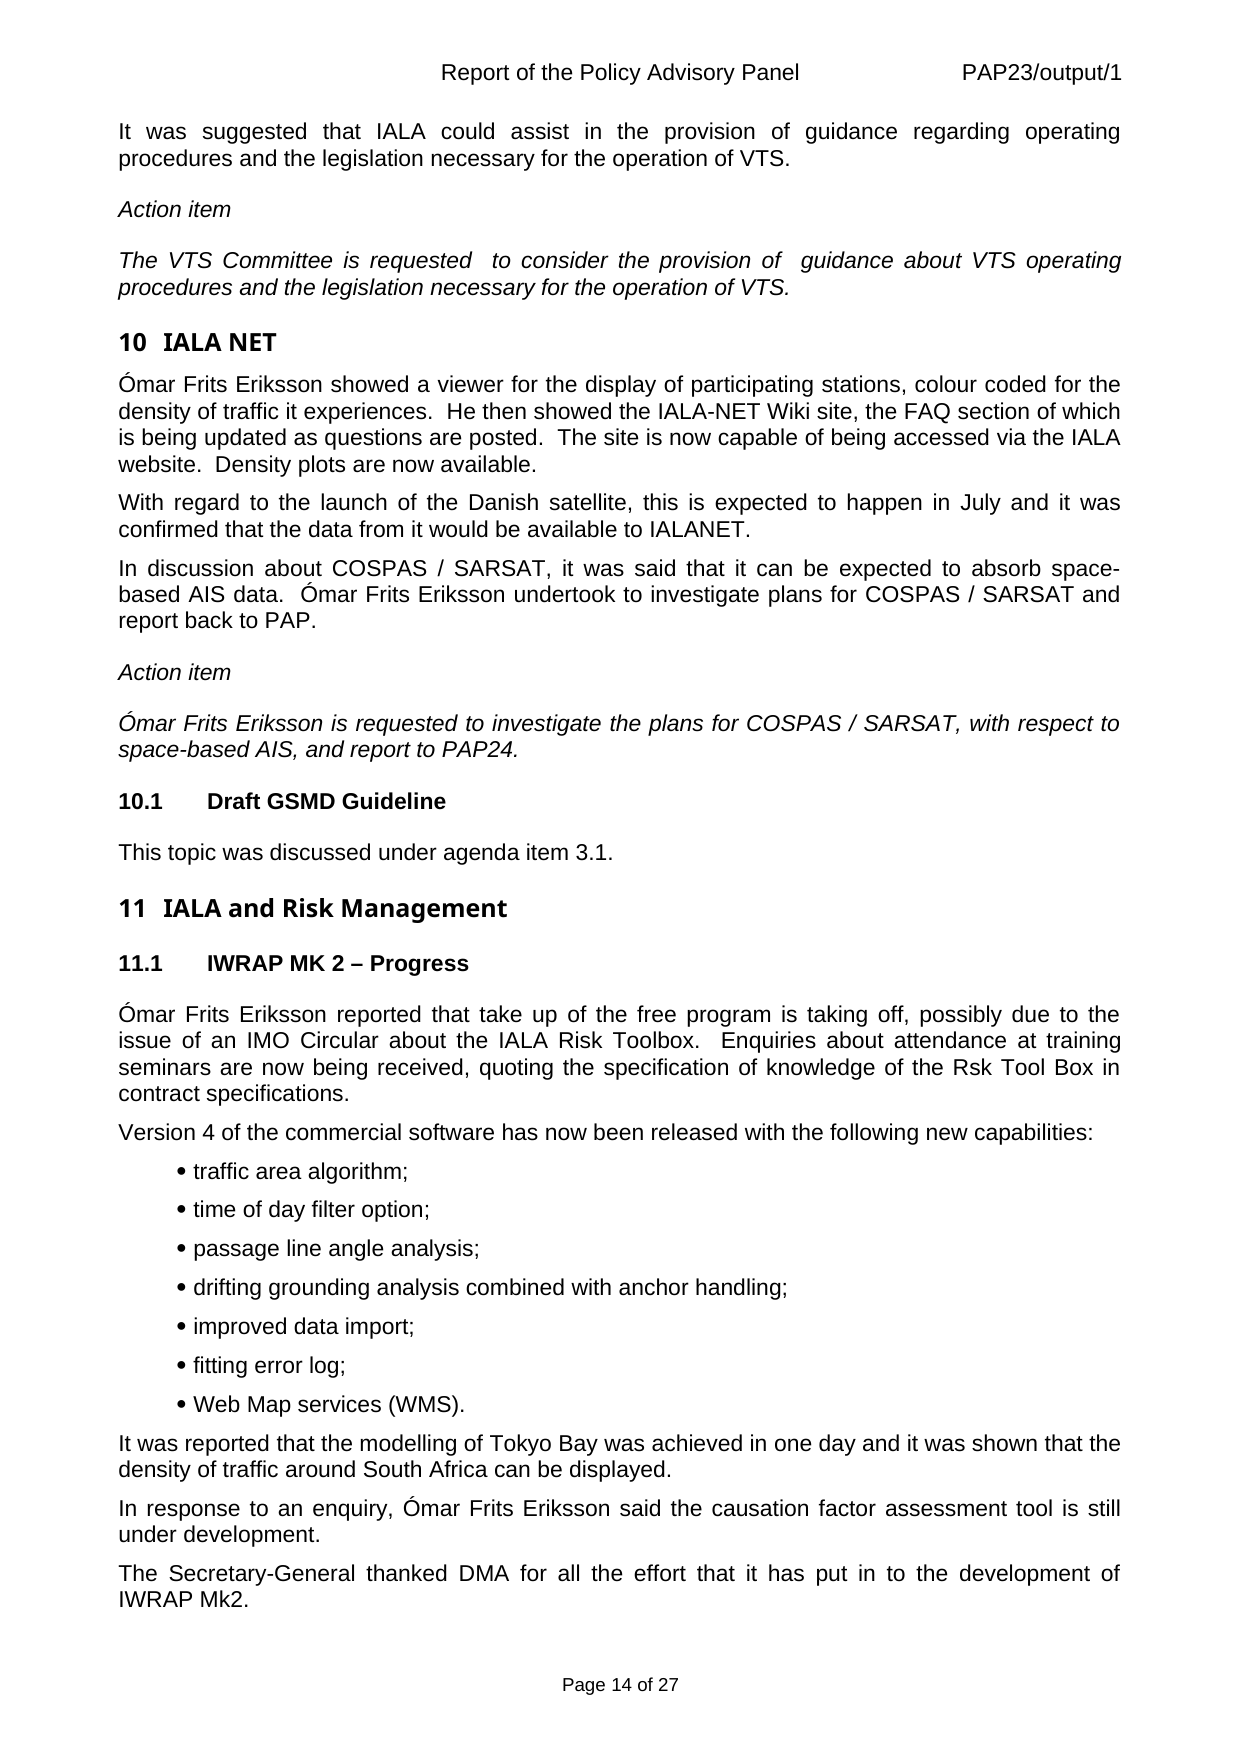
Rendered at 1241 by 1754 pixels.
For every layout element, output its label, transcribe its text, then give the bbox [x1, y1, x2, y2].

text The VTS Committee is requested to consider the provision of guidance about VTS operating procedures and the legislation necessary for the operation of VTS. [118, 247, 1122, 300]
text Version 4 of the commercial software has now been released with the following new capabilities: [118, 1119, 1122, 1145]
text It was reported that the modelling of Tokyo Bay was achieved in one day and it was shown that the density of traffic around South Africa can be displayed. [118, 1429, 1122, 1482]
subtitle IALA NET [118, 325, 1122, 359]
text This topic was discussed under agenda item 3.1. [118, 839, 1122, 865]
text improved data import; [177, 1313, 1122, 1339]
text Ómar Frits Eriksson is requested to investigate the plans for COSPAS / SARSAT, with respect to space-based AIS, and report to PAP24. [118, 710, 1122, 763]
text In response to an enquiry, Ómar Frits Eriksson said the causation factor assessment tool is still under development. [118, 1495, 1122, 1547]
text Ómar Frits Eriksson reported that take up of the free program is taking off, possibly due to the issue of an IMO Circular about the IALA Risk Toolbox. Enquiries about attendance at training seminars are now being received, quoting the specification of knowledge of the Rsk Tool Box in contract specifications. [118, 1001, 1122, 1106]
text time of day filter option; [177, 1196, 1122, 1223]
text fitting error log; [177, 1352, 1122, 1378]
text With regard to the launch of the Danish satellite, this is expected to happen in July and it was confirmed that the data from it would be available to IALANET. [118, 489, 1122, 542]
subtitle Draft GSMD Guideline [118, 788, 1122, 814]
text drifting grounding analysis combined with anchor handling; [177, 1274, 1122, 1301]
text In discussion about COSPAS / SARSAT, it was said that it can be expected to absorb space-based AIS data. Ómar Frits Eriksson undertook to investigate plans for COSPAS / SARSAT and report back to PAP. [118, 554, 1122, 634]
text Action item [118, 659, 1122, 685]
text The Secretary-General thanked DMA for all the effort that it has put in to the development of IWRAP Mk2. [118, 1560, 1122, 1613]
text It was suggested that IALA could assist in the provision of guidance regarding operating procedures and the legislation necessary for the operation of VTS. [118, 118, 1122, 171]
subtitle IALA and Risk Management [118, 890, 1122, 924]
text traffic area algorithm; [177, 1158, 1122, 1184]
text Web Map services (WMS). [177, 1391, 1122, 1417]
text Action item [118, 196, 1122, 222]
text Ómar Frits Eriksson showed a viewer for the display of participating stations, colour coded for the density of traffic it experiences. He then showed the IALA-NET Wiki site, the FAQ section of which is being updated as questions are posted. The site is now capable of being accessed via the IALA website. Density plots are now available. [118, 371, 1122, 477]
subtitle IWRAP MK 2 – Progress [118, 949, 1122, 976]
text passage line angle analysis; [177, 1235, 1122, 1262]
